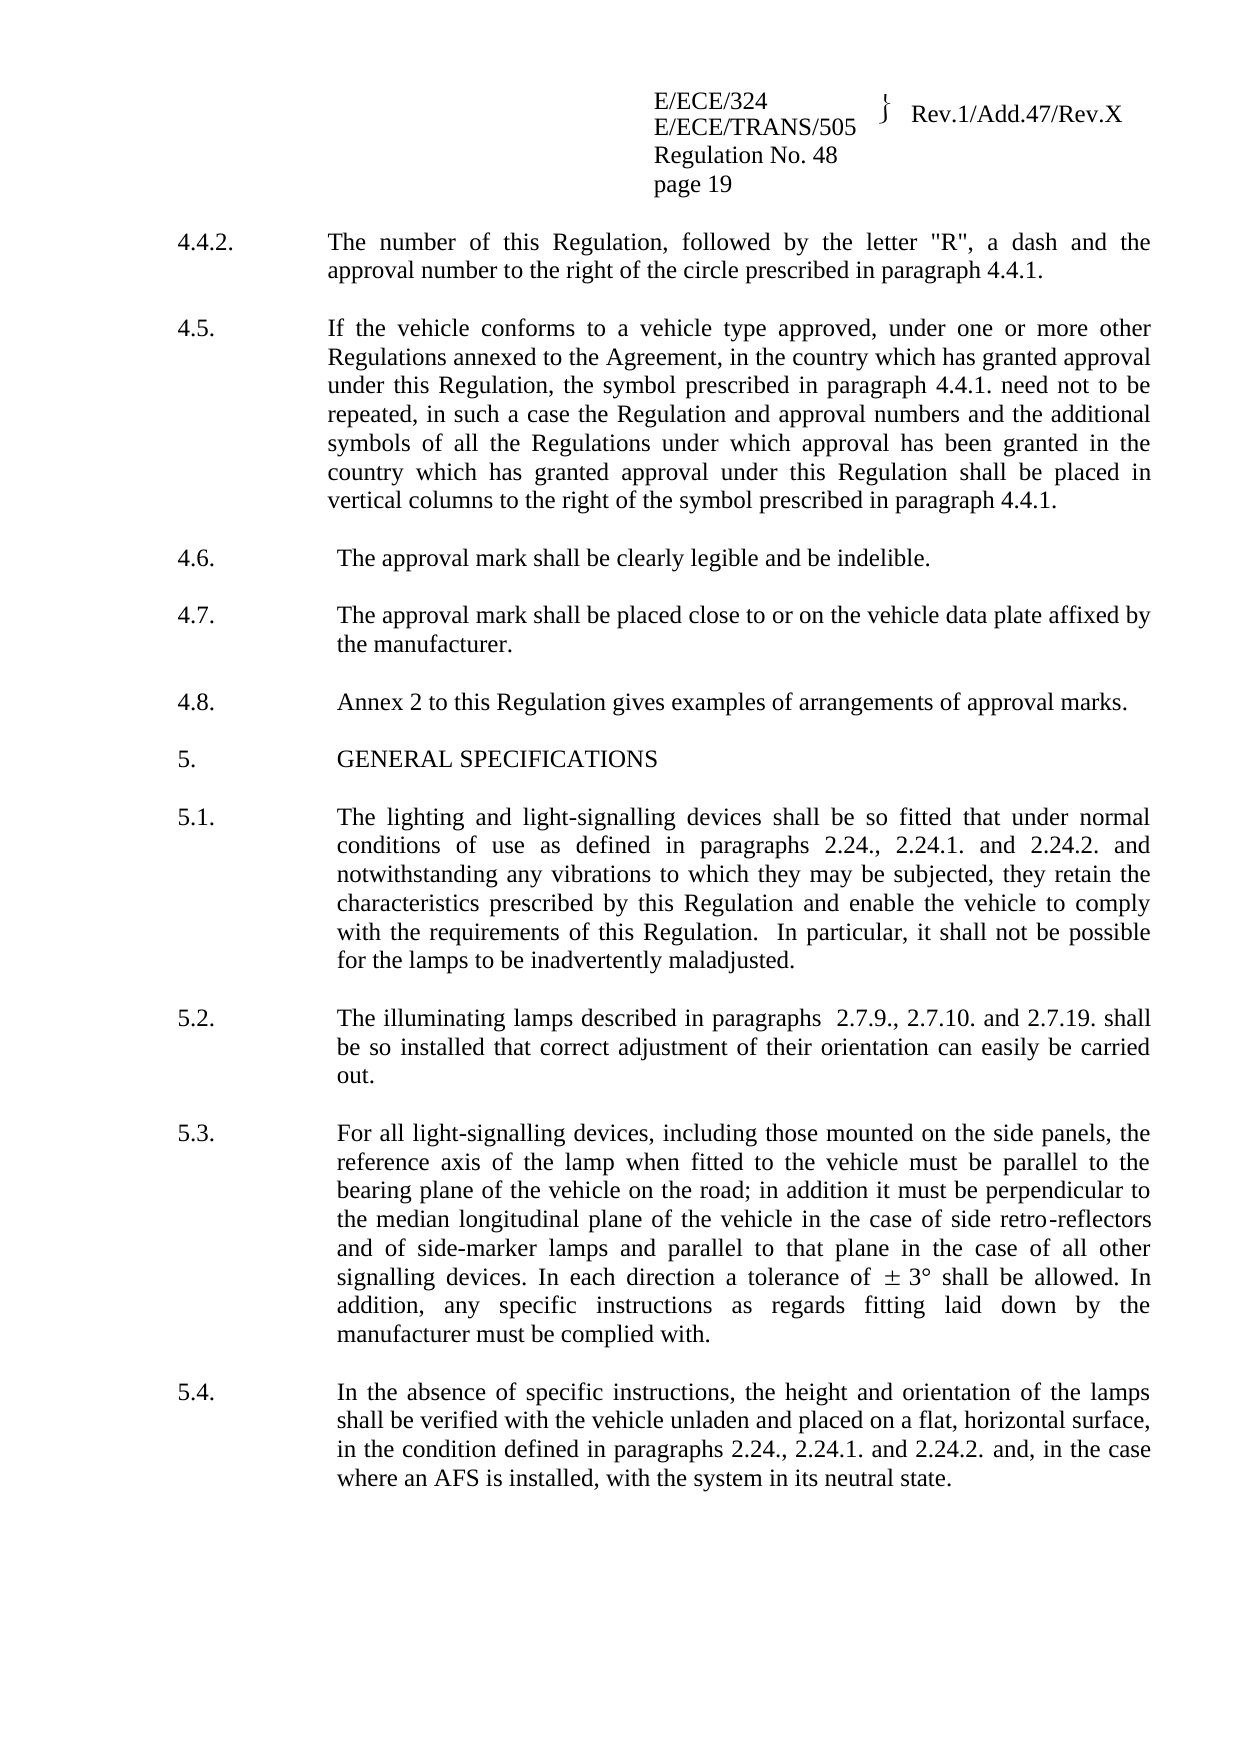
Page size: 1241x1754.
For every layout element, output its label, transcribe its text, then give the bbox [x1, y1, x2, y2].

text 5.3. For all light-signalling devices, including those mounted on the side panels, the reference axis of the lamp when fitted to the vehicle must be parallel to the bearing plane of the vehicle on the road; in addition it must be perpendicular to the median longitudinal plane of the vehicle in the case of side retro-reflectors and of side-marker lamps and parallel to that plane in the case of all other signalling devices. In each direction a tolerance of 3° shall be allowed. In addition, any specific instructions as regards fitting laid down by the manufacturer must be complied with. [177, 1118, 1152, 1348]
text 4.7. The approval mark shall be placed close to or on the vehicle data plate affixed by the manufacturer. [177, 600, 1152, 658]
text 4.4.2. The number of this Regulation, followed by the letter "R", a dash and the approval number to the right of the circle prescribed in paragraph 4.4.1. [177, 227, 1152, 284]
text 4.5. If the vehicle conforms to a vehicle type approved, under one or more other Regulations annexed to the Agreement, in the country which has granted approval under this Regulation, the symbol prescribed in paragraph 4.4.1. need not to be repeated, in such a case the Regulation and approval numbers and the additional symbols of all the Regulations under which approval has been granted in the country which has granted approval under this Regulation shall be placed in vertical columns to the right of the symbol prescribed in paragraph 4.4.1. [177, 313, 1152, 514]
text 5. GENERAL SPECIFICATIONS [177, 744, 1152, 773]
text 4.8. Annex 2 to this Regulation gives examples of arrangements of approval marks. [177, 687, 1152, 715]
text 5.4. In the absence of specific instructions, the height and orientation of the lamps shall be verified with the vehicle unladen and placed on a flat, horizontal surface, in the condition defined in paragraphs 2.24., 2.24.1. and 2.24.2. and, in the case where an AFS is installed, with the system in its neutral state. [177, 1377, 1152, 1492]
text 4.6. The approval mark shall be clearly legible and be indelible. [177, 543, 1152, 572]
text 5.1. The lighting and light-signalling devices shall be so fitted that under normal conditions of use as defined in paragraphs 2.24., 2.24.1. and 2.24.2. and notwithstanding any vibrations to which they may be subjected, they retain the characteristics prescribed by this Regulation and enable the vehicle to comply with the requirements of this Regulation. In particular, it shall not be possible for the lamps to be inadvertently maladjusted. [177, 802, 1152, 974]
text 5.2. The illuminating lamps described in paragraphs 2.7.9., 2.7.10. and 2.7.19. shall be so installed that correct adjustment of their orientation can easily be carried out. [177, 1003, 1152, 1089]
